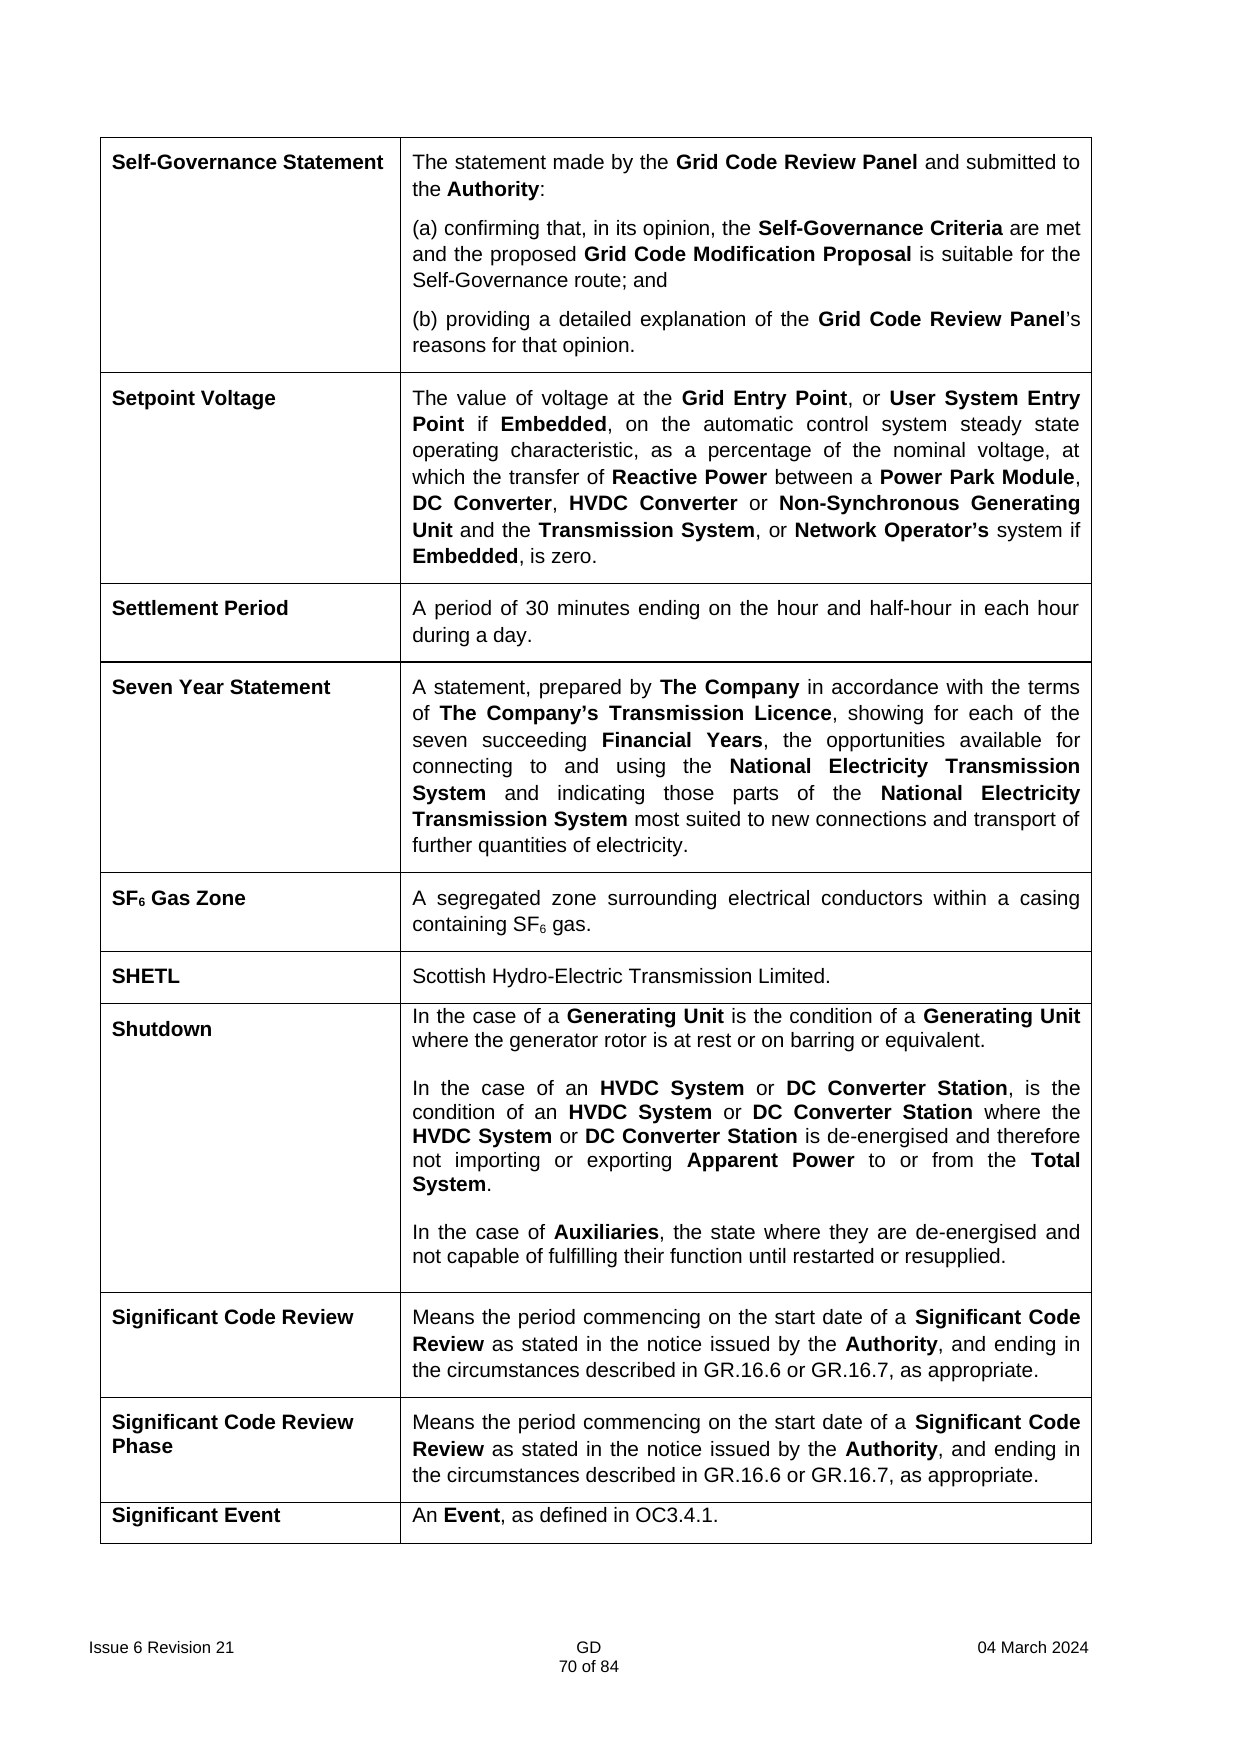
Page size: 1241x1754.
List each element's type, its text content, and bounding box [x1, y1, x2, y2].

table_cell Seven Year Statement [101, 663, 400, 872]
table_cell Shutdown [101, 1004, 400, 1292]
table_cell Significant Code Review Phase [101, 1398, 400, 1502]
table_cell A segregated zone surrounding electrical conductors within a casing containing SF6 gas. [401, 873, 1091, 951]
table_cell In the case of a Generating Unit is the condition of a Generating Unit where the generator rotor is at rest or on barring or equivalent. In the case of an HVDC System or DC Converter Station, is the condition of an HVDC System or DC Converter Station where the HVDC System or DC Converter Station is de-energised and therefore not importing or exporting Apparent Power to or from the Total System. In the case of Auxiliaries, the state where they are de-energised and not capable of fulfilling their function until restarted or resupplied. [401, 1004, 1091, 1292]
table_cell A period of 30 minutes ending on the hour and half-hour in each hour during a day. [401, 584, 1091, 661]
table_cell Significant Event [101, 1503, 400, 1542]
table_cell Setpoint Voltage [101, 373, 400, 583]
table_cell The value of voltage at the Grid Entry Point, or User System Entry Point if Embedded, on the automatic control system steady state operating characteristic, as a percentage of the nominal voltage, at which the transfer of Reactive Power between a Power Park Module, DC Converter, HVDC Converter or Non-Synchronous Generating Unit and the Transmission System, or Network Operator’s system if Embedded, is zero. [401, 373, 1091, 583]
table_cell A statement, prepared by The Company in accordance with the terms of The Company’s Transmission Licence, showing for each of the seven succeeding Financial Years, the opportunities available for connecting to and using the National Electricity Transmission System and indicating those parts of the National Electricity Transmission System most suited to new connections and transport of further quantities of electricity. [401, 663, 1091, 872]
table_cell An Event, as defined in OC3.4.1. [401, 1503, 1091, 1542]
table_cell Means the period commencing on the start date of a Significant Code Review as stated in the notice issued by the Authority, and ending in the circumstances described in GR.16.6 or GR.16.7, as appropriate. [401, 1398, 1091, 1502]
table_cell Means the period commencing on the start date of a Significant Code Review as stated in the notice issued by the Authority, and ending in the circumstances described in GR.16.6 or GR.16.7, as appropriate. [401, 1293, 1091, 1397]
table_cell Settlement Period [101, 584, 400, 661]
table_cell SHETL [101, 952, 400, 1003]
table_cell Scottish Hydro-Electric Transmission Limited. [401, 952, 1091, 1003]
table_cell Self-Governance Statement [101, 138, 400, 372]
table_cell Significant Code Review [101, 1293, 400, 1397]
table_cell The statement made by the Grid Code Review Panel and submitted to the Authority: (a) confirming that, in its opinion, the Self-Governance Criteria are met and the proposed Grid Code Modification Proposal is suitable for the Self-Governance route; and (b) providing a detailed explanation of the Grid Code Review Panel’s reasons for that opinion. [401, 138, 1091, 372]
table_cell SF6 Gas Zone [101, 873, 400, 951]
